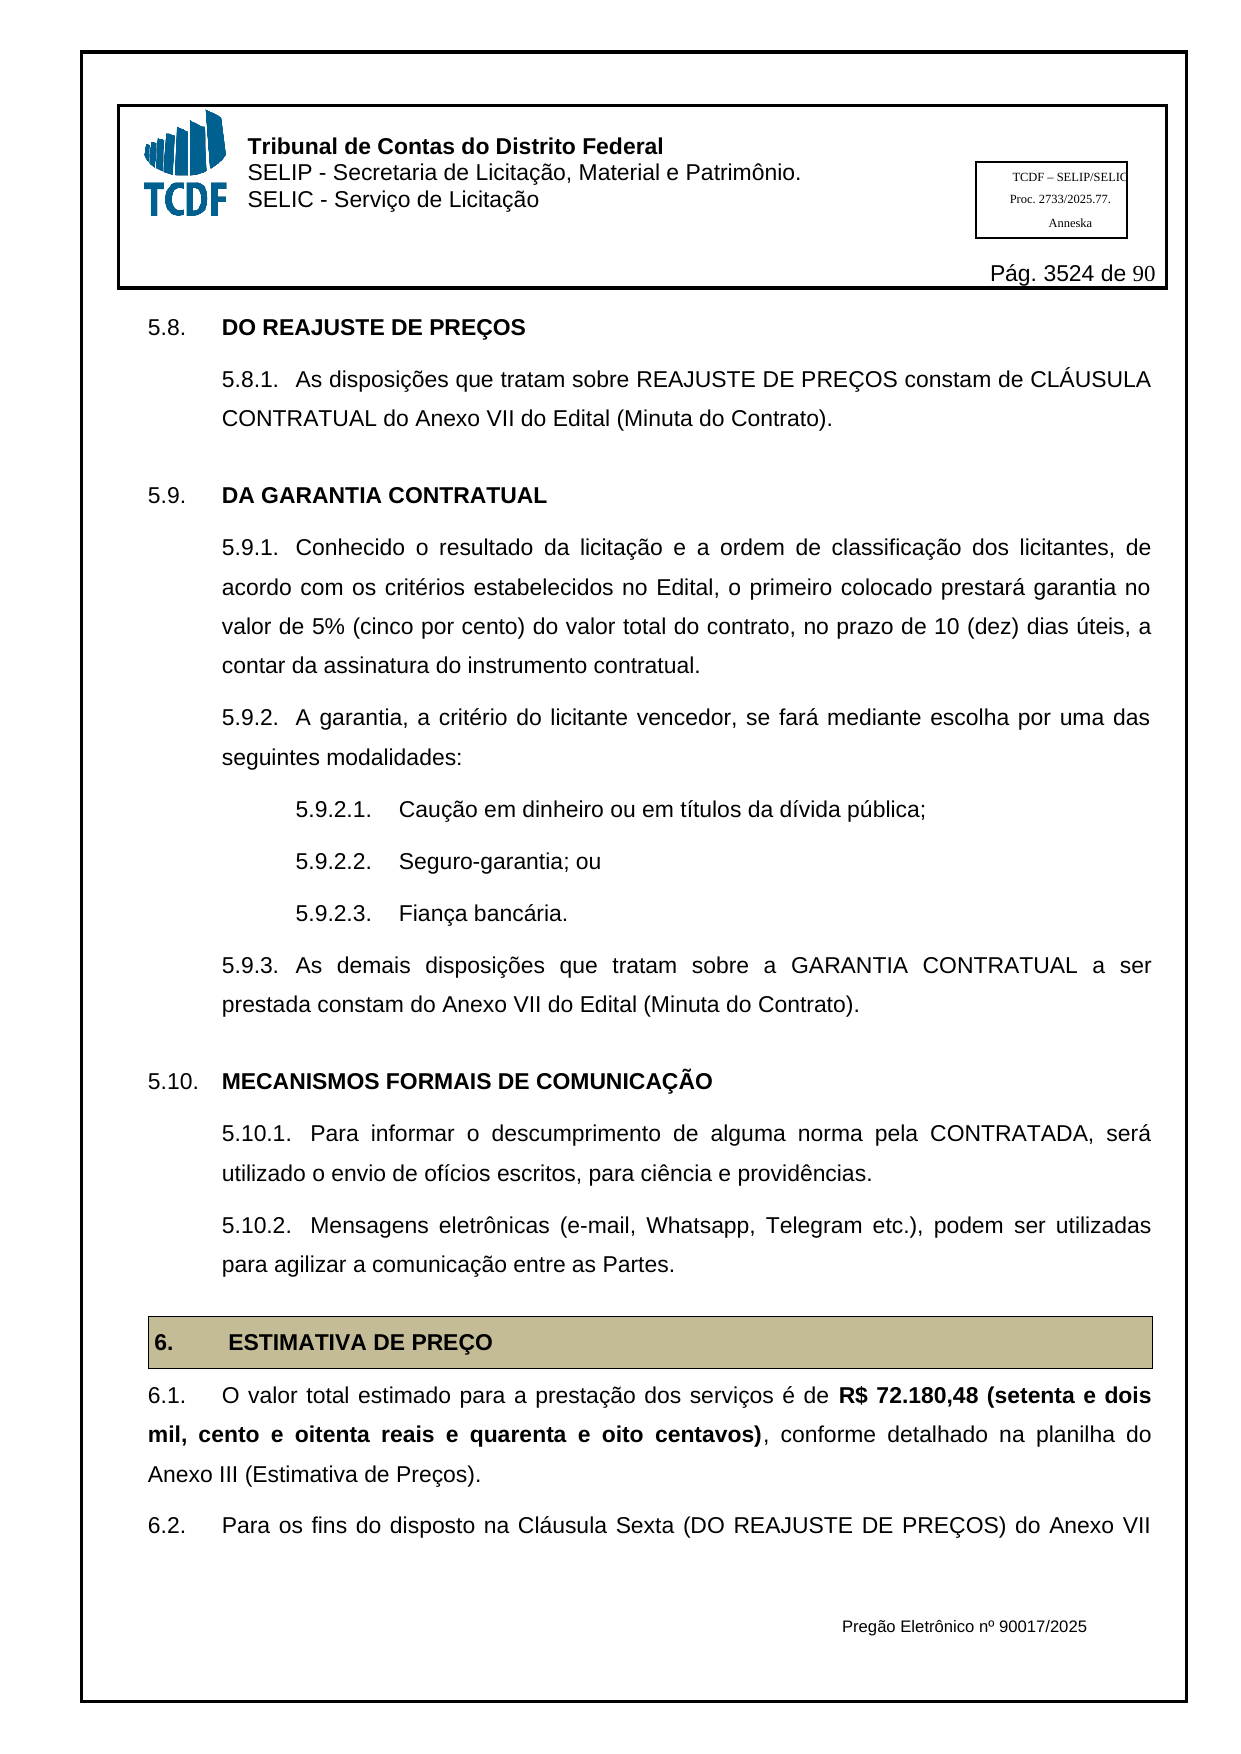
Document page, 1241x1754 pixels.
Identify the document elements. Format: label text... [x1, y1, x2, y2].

list Mensagens eletrônicas (e-mail, Whatsapp, Telegram etc.), podem ser utilizadas para agilizar a comunicação entre as Partes. [222, 1212, 1152, 1277]
list Conhecido o resultado da licitação e a ordem de classificação dos licitantes, de acordo com os critérios estabelecidos no Edital, o primeiro colocado prestará garantia no valor de 5% (cinco por cento) do valor total do contrato, no prazo de 10 (dez) dias úteis, a contar da assinatura do instrumento contratual. [222, 534, 1152, 679]
list DA GARANTIA CONTRATUAL [148, 482, 1152, 508]
list A garantia, a critério do licitante vencedor, se fará mediante escolha por uma das seguintes modalidades: [222, 704, 1152, 770]
list As disposições que tratam sobre REAJUSTE DE PREÇOS constam de CLÁUSULA CONTRATUAL do Anexo VII do Edital (Minuta do Contrato). [222, 366, 1152, 431]
list O valor total estimado para a prestação dos serviços é de R$ 72.180,48 (setenta e dois mil, cento e oitenta reais e quarenta e oito centavos), conforme detalhado na planilha do Anexo III (Estimativa de Preços). [148, 1382, 1152, 1487]
picture [129, 107, 241, 218]
list Para informar o descumprimento de alguma norma pela CONTRATADA, será utilizado o envio de ofícios escritos, para ciência e providências. [222, 1120, 1152, 1186]
list Fiança bancária. [295, 900, 1152, 926]
table_header ESTIMATIVA DE PREÇO [149, 1317, 1152, 1368]
list Caução em dinheiro ou em títulos da dívida pública; [295, 796, 1152, 822]
list As demais disposições que tratam sobre a GARANTIA CONTRATUAL a ser prestada constam do Anexo VII do Edital (Minuta do Contrato). [222, 952, 1152, 1018]
list DO REAJUSTE DE PREÇOS [148, 313, 1152, 340]
list MECANISMOS FORMAIS DE COMUNICAÇÃO [148, 1068, 1152, 1094]
list Seguro-garantia; ou [295, 848, 1152, 874]
